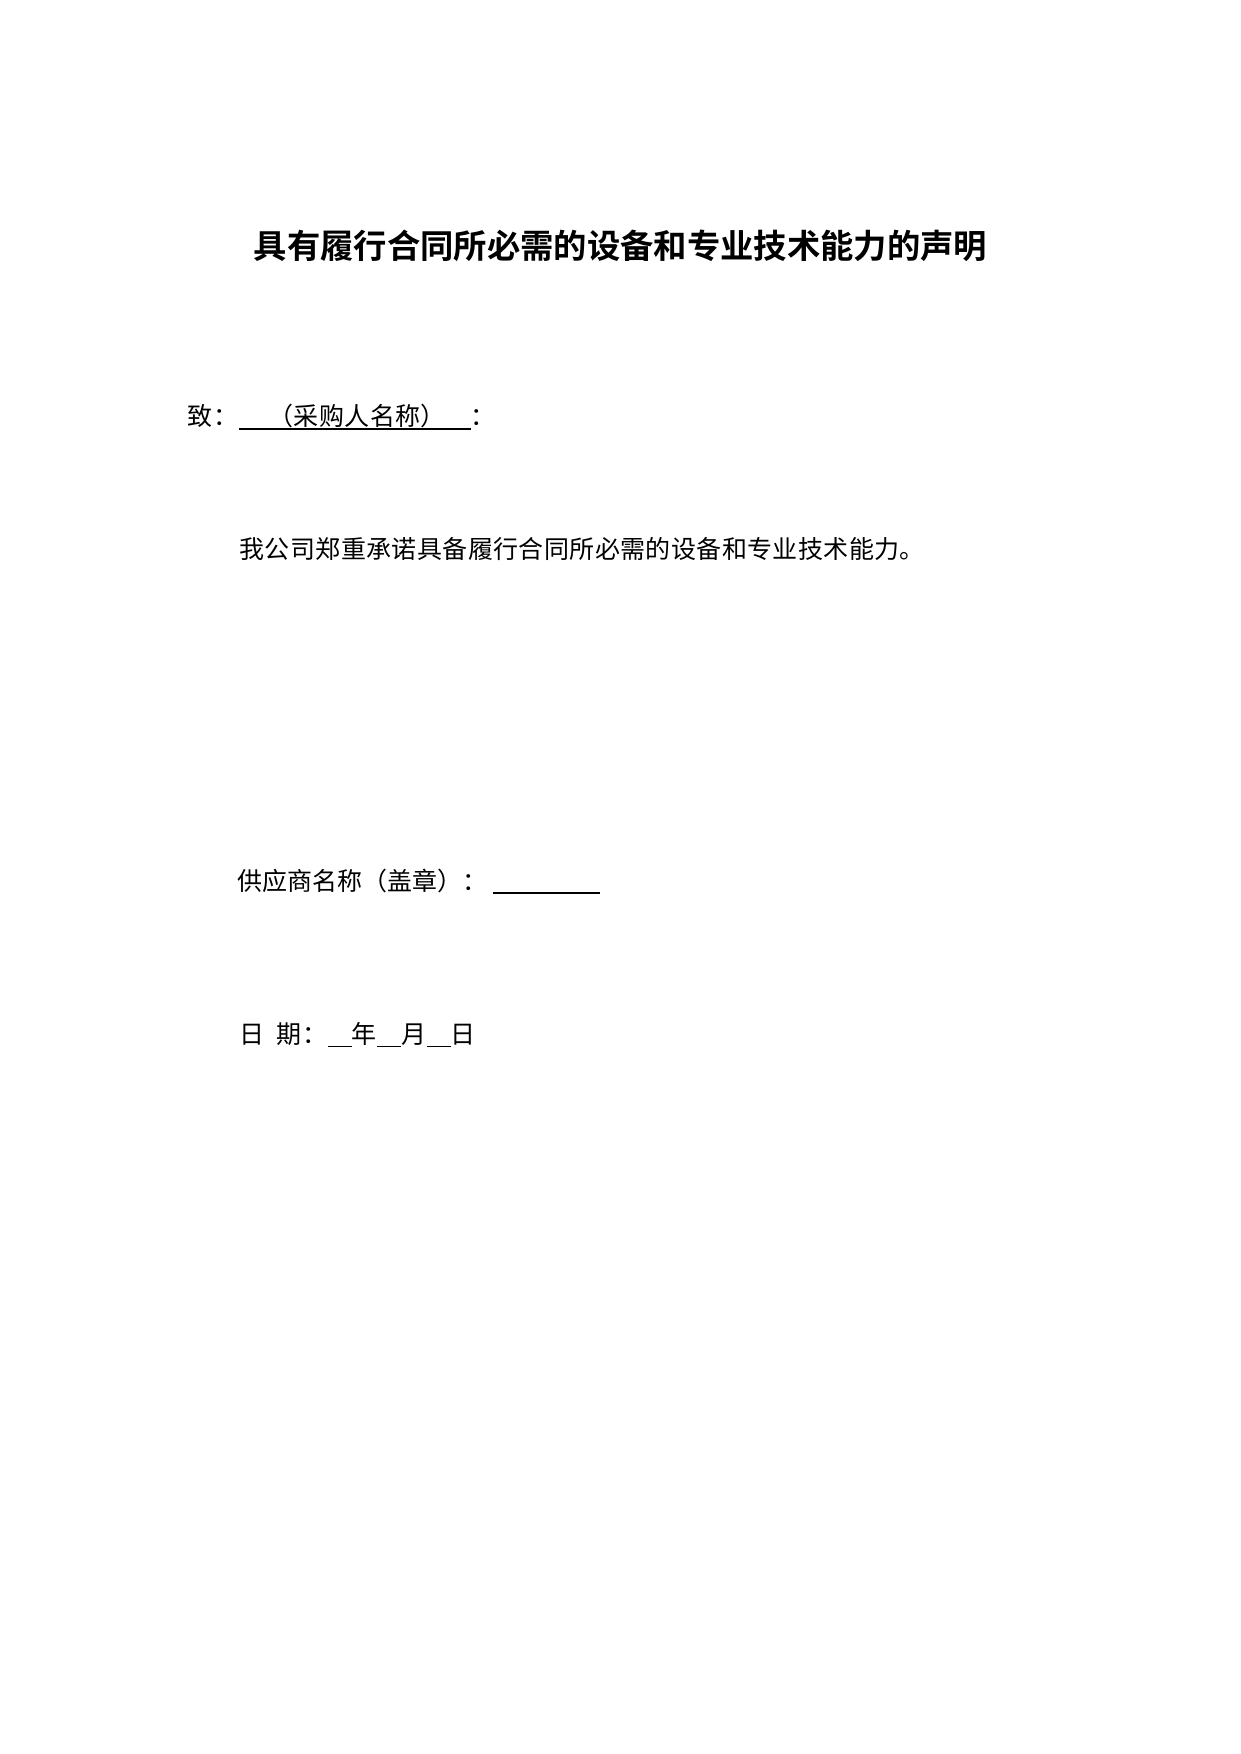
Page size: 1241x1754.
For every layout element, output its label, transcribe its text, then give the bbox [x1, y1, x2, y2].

text 供应商名称（盖章）： [187, 861, 1053, 897]
text 日 期： 年 月 日 [187, 1014, 1053, 1051]
text 我公司郑重承诺具备履行合同所必需的设备和专业技术能力。 [187, 515, 1053, 580]
text 致： （采购人名称） ： [187, 382, 1053, 447]
text 具有履行合同所必需的设备和专业技术能力的声明 [188, 211, 1053, 276]
